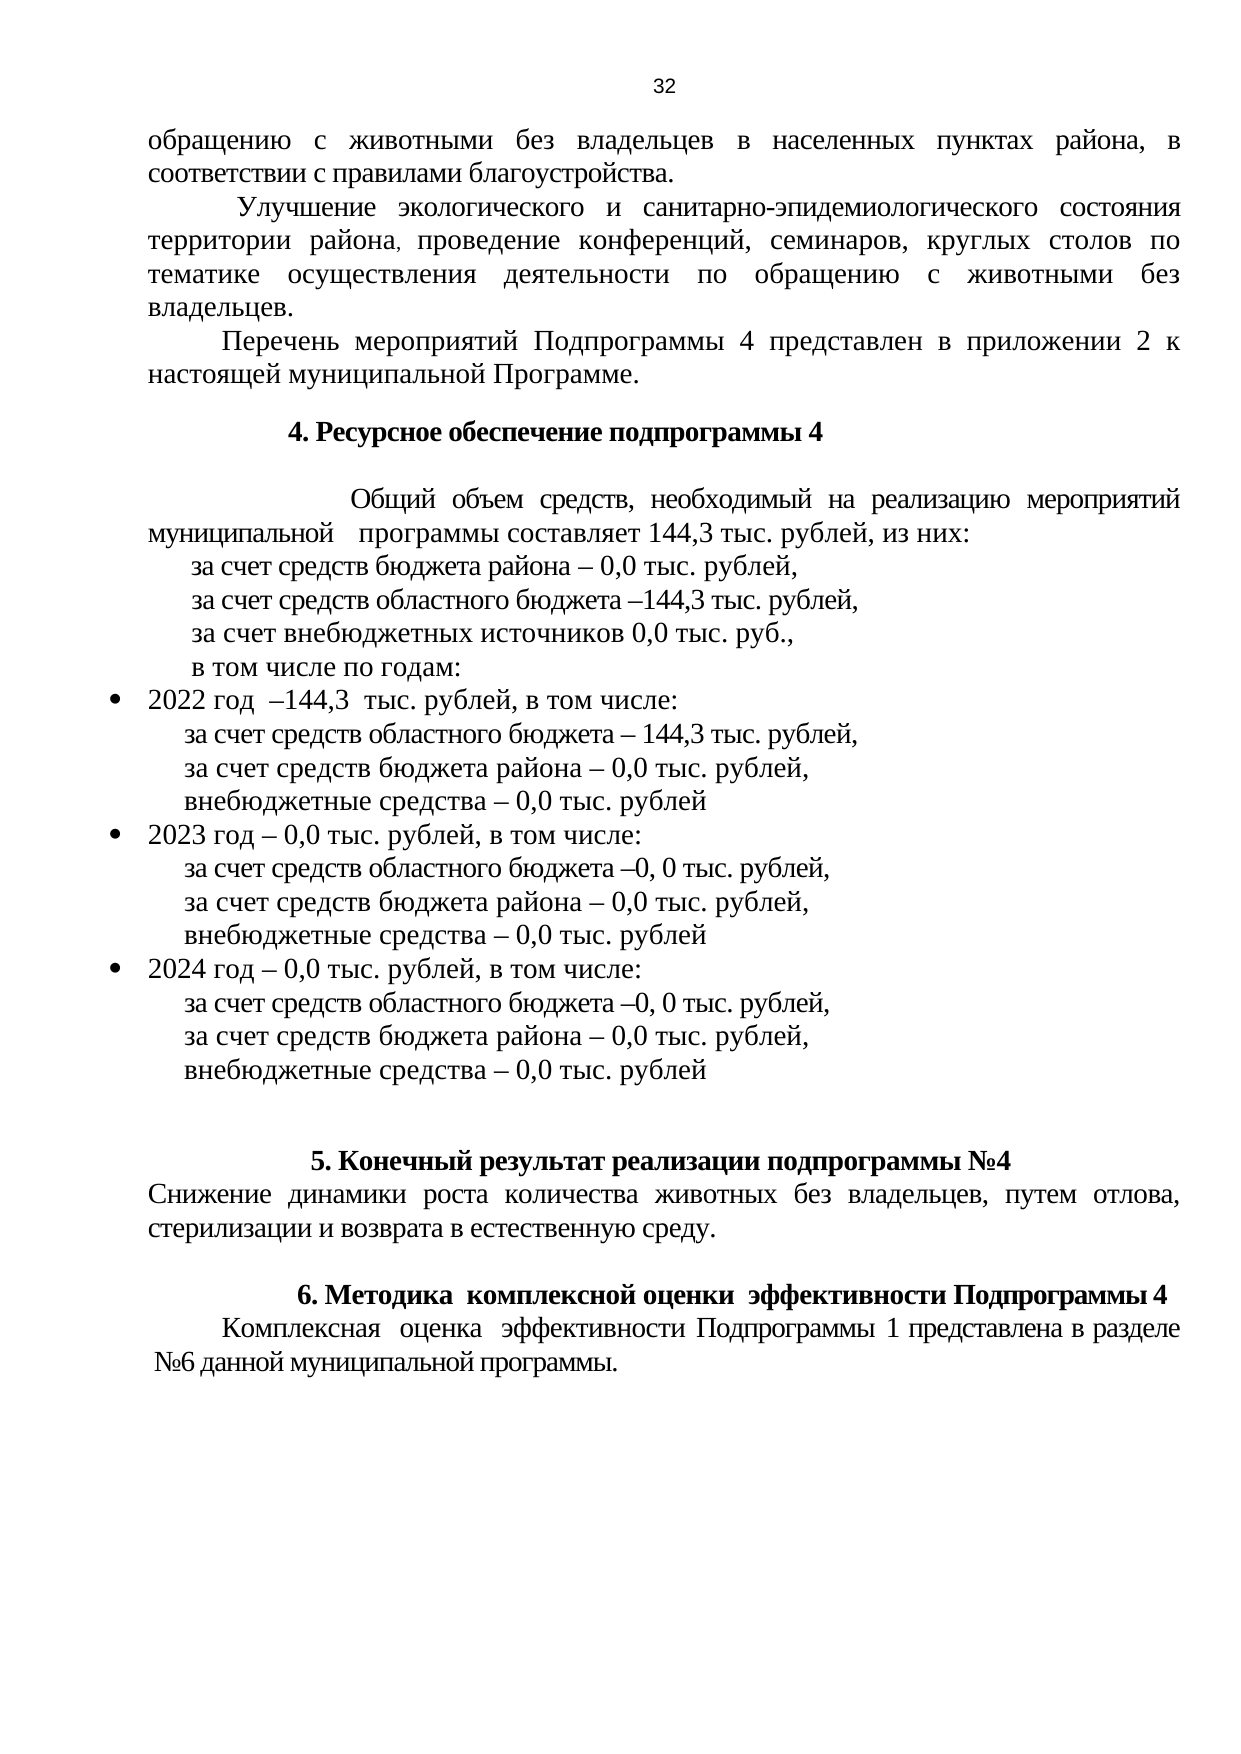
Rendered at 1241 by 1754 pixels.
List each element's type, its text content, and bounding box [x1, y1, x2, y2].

text за счет средств областного бюджета –0, 0 тыс. рублей, [147, 985, 1181, 1018]
text внебюджетные средства – 0,0 тыс. рублей [147, 917, 1181, 951]
text за счет средств областного бюджета – 144,3 тыс. рублей, [147, 716, 1181, 750]
text за счет средств областного бюджета –144,3 тыс. рублей, [147, 582, 1181, 615]
text за счет средств бюджета района – 0,0 тыс. рублей, [147, 548, 1181, 582]
text за счет внебюджетных источников 0,0 тыс. руб., [147, 615, 1181, 649]
text Комплексная оценка эффективности Подпрограммы 1 представлена в разделе №6 данной муниципальной программы. [148, 1311, 1181, 1378]
text Улучшение экологического и санитарно-эпидемиологического состояния территории района, проведение конференций, семинаров, круглых столов по тематике осуществления деятельности по обращению с животными без владельцев. [148, 189, 1181, 323]
text 5. Конечный результат реализации подпрограммы №4 [148, 1143, 1181, 1176]
text Снижение динамики роста количества животных без владельцев, путем отлова, стерилизации и возврата в естественную среду. [148, 1176, 1181, 1243]
text за счет средств бюджета района – 0,0 тыс. рублей, [147, 1018, 1181, 1052]
list 2024 год – 0,0 тыс. рублей, в том числе: [110, 951, 1181, 985]
text за счет средств областного бюджета –0, 0 тыс. рублей, [147, 850, 1181, 884]
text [148, 122, 1181, 189]
text внебюджетные средства – 0,0 тыс. рублей [147, 1052, 1181, 1085]
text Общий объем средств, необходимый на реализацию мероприятий муниципальной программы составляет 144,3 тыс. рублей, из них: [146, 481, 1181, 548]
text 6. Методика комплексной оценки эффективности Подпрограммы 4 [148, 1277, 1181, 1311]
list 2023 год – 0,0 тыс. рублей, в том числе: [110, 817, 1181, 850]
text внебюджетные средства – 0,0 тыс. рублей [147, 783, 1181, 817]
text Перечень мероприятий Подпрограммы 4 представлен в приложении 2 к настоящей муниципальной Программе. [148, 323, 1181, 390]
text 4. Ресурсное обеспечение подпрограммы 4 [148, 414, 1181, 448]
list 2022 год –144,3 тыс. рублей, в том числе: [110, 682, 1181, 716]
text в том числе по годам: [147, 649, 1181, 682]
text за счет средств бюджета района – 0,0 тыс. рублей, [147, 750, 1181, 783]
text за счет средств бюджета района – 0,0 тыс. рублей, [147, 884, 1181, 917]
